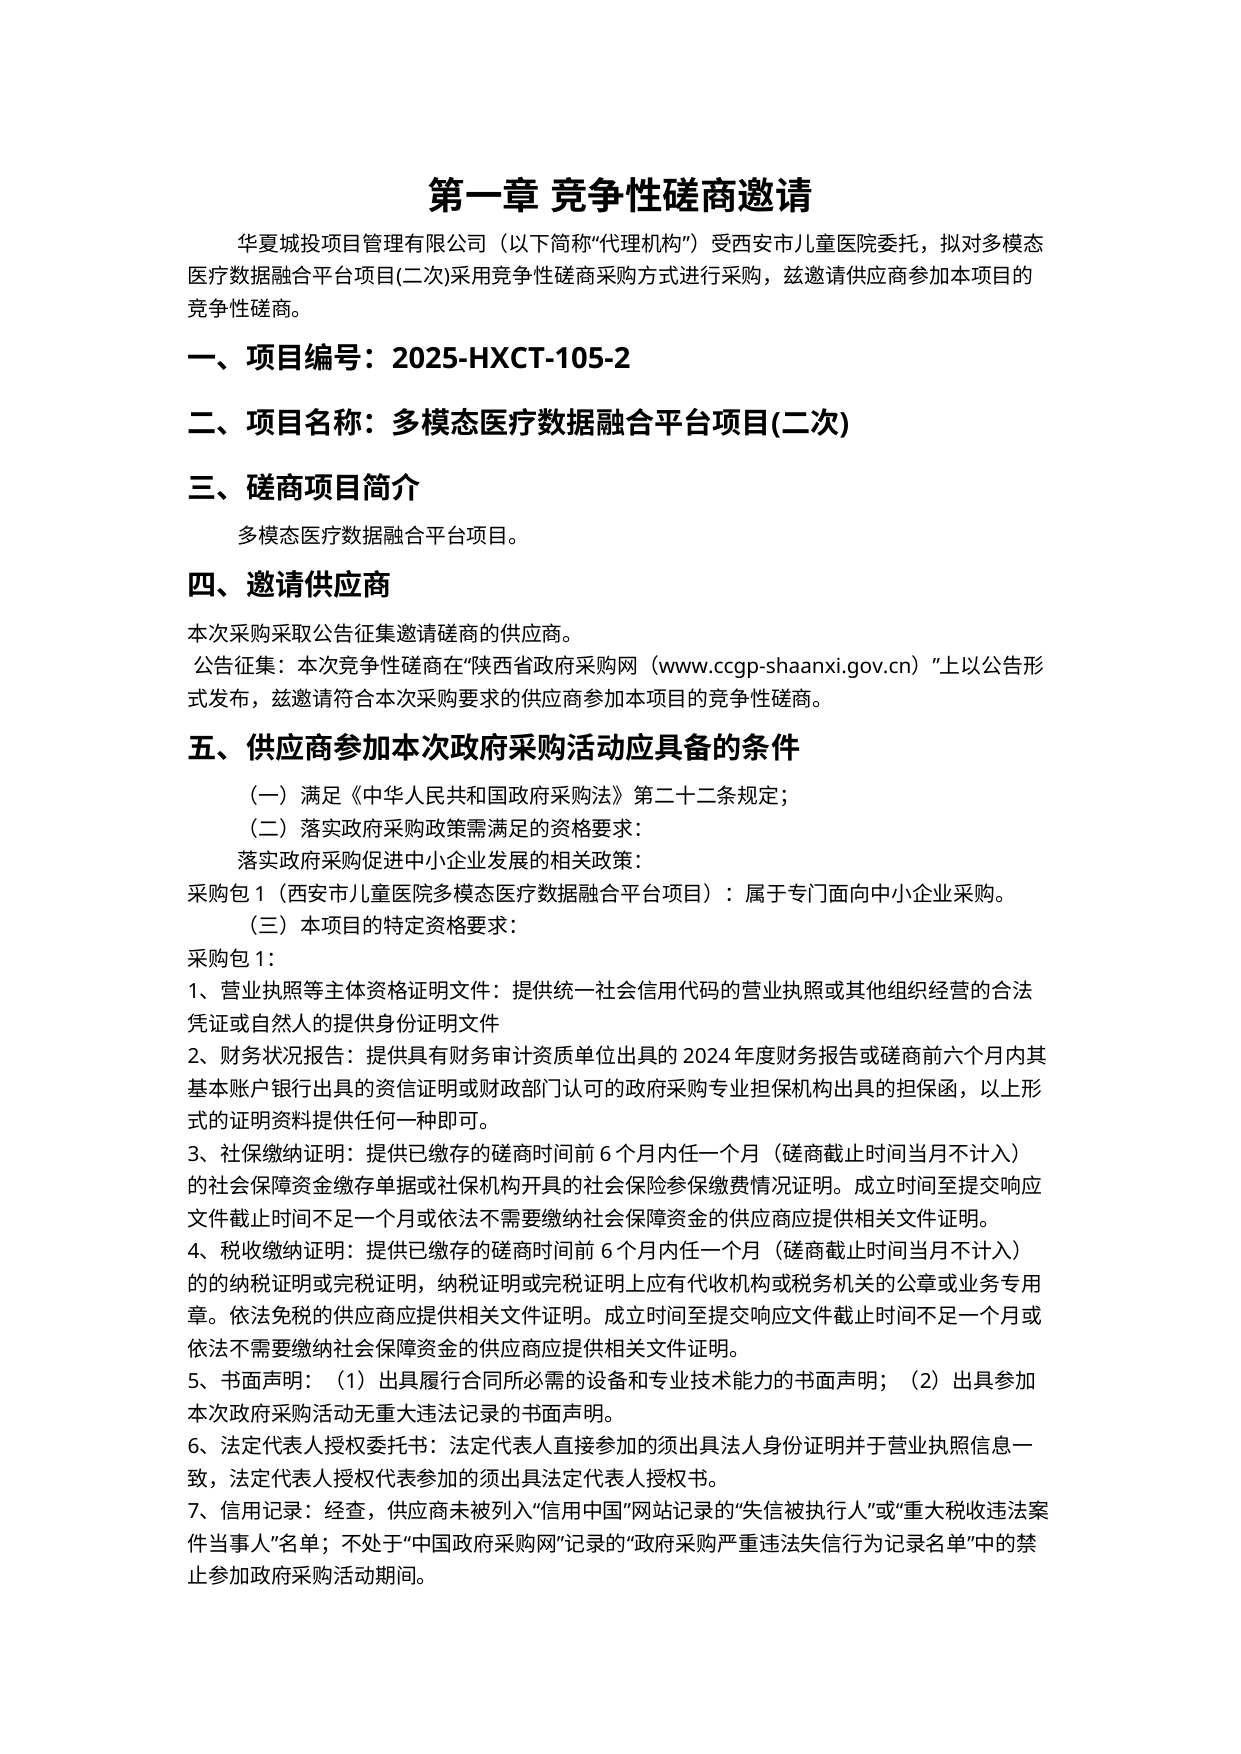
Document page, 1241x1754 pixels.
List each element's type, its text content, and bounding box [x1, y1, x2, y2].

text 一、项目编号：2025-HXCT-105-2 [187, 324, 1053, 389]
text 2、财务状况报告：提供具有财务审计资质单位出具的2024年度财务报告或磋商前六个月内其基本账户银行出具的资信证明或财政部门认可的政府采购专业担保机构出具的担保函，以上形式的证明资料提供任何一种即可。 [187, 1039, 1053, 1137]
text 公告征集：本次竞争性磋商在“陕西省政府采购网（www.ccgp-shaanxi.gov.cn）”上以公告形式发布，兹邀请符合本次采购要求的供应商参加本项目的竞争性磋商。 [187, 649, 1053, 714]
text 五、供应商参加本次政府采购活动应具备的条件 [187, 714, 1053, 779]
text 4、税收缴纳证明：提供已缴存的磋商时间前 6个月内任一个月（磋商截止时间当月不计入）的的纳税证明或完税证明，纳税证明或完税证明上应有代收机构或税务机关的公章或业务专用章。依法免税的供应商应提供相关文件证明。成立时间至提交响应文件截止时间不足一个月或依法不需要缴纳社会保障资金的供应商应提供相关文件证明。 [187, 1234, 1053, 1364]
text 二、项目名称：多模态医疗数据融合平台项目(二次) [187, 389, 1053, 454]
text 多模态医疗数据融合平台项目。 [187, 519, 1053, 552]
text 落实政府采购促进中小企业发展的相关政策： [187, 844, 1053, 877]
text 第一章 竞争性磋商邀请 [187, 162, 1053, 227]
text 采购包1（西安市儿童医院多模态医疗数据融合平台项目）：属于专门面向中小企业采购。 [187, 877, 1053, 909]
text 6、法定代表人授权委托书：法定代表人直接参加的须出具法人身份证明并于营业执照信息一致，法定代表人授权代表参加的须出具法定代表人授权书。 [187, 1429, 1053, 1494]
text 本次采购采取公告征集邀请磋商的供应商。 [187, 617, 1053, 649]
text （三）本项目的特定资格要求： [187, 909, 1053, 942]
text 1、营业执照等主体资格证明文件：提供统一社会信用代码的营业执照或其他组织经营的合法凭证或自然人的提供身份证明文件 [187, 974, 1053, 1039]
text 三、磋商项目简介 [187, 454, 1053, 519]
text 采购包1： [187, 942, 1053, 974]
text 华夏城投项目管理有限公司（以下简称“代理机构”）受西安市儿童医院委托，拟对多模态医疗数据融合平台项目(二次)采用竞争性磋商采购方式进行采购，兹邀请供应商参加本项目的竞争性磋商。 [187, 227, 1053, 324]
text 7、信用记录：经查，供应商未被列入“信用中国”网站记录的“失信被执行人”或“重大税收违法案件当事人”名单；不处于“中国政府采购网”记录的“政府采购严重违法失信行为记录名单”中的禁止参加政府采购活动期间。 [187, 1494, 1053, 1592]
text （二）落实政府采购政策需满足的资格要求： [187, 812, 1053, 844]
text 3、社保缴纳证明：提供已缴存的磋商时间前6个月内任一个月（磋商截止时间当月不计入）的社会保障资金缴存单据或社保机构开具的社会保险参保缴费情况证明。成立时间至提交响应文件截止时间不足一个月或依法不需要缴纳社会保障资金的供应商应提供相关文件证明。 [187, 1137, 1053, 1234]
text 5、书面声明：（1）出具履行合同所必需的设备和专业技术能力的书面声明；（2）出具参加本次政府采购活动无重大违法记录的书面声明。 [187, 1364, 1053, 1429]
text 四、邀请供应商 [187, 552, 1053, 617]
text （一）满足《中华人民共和国政府采购法》第二十二条规定； [187, 779, 1053, 812]
